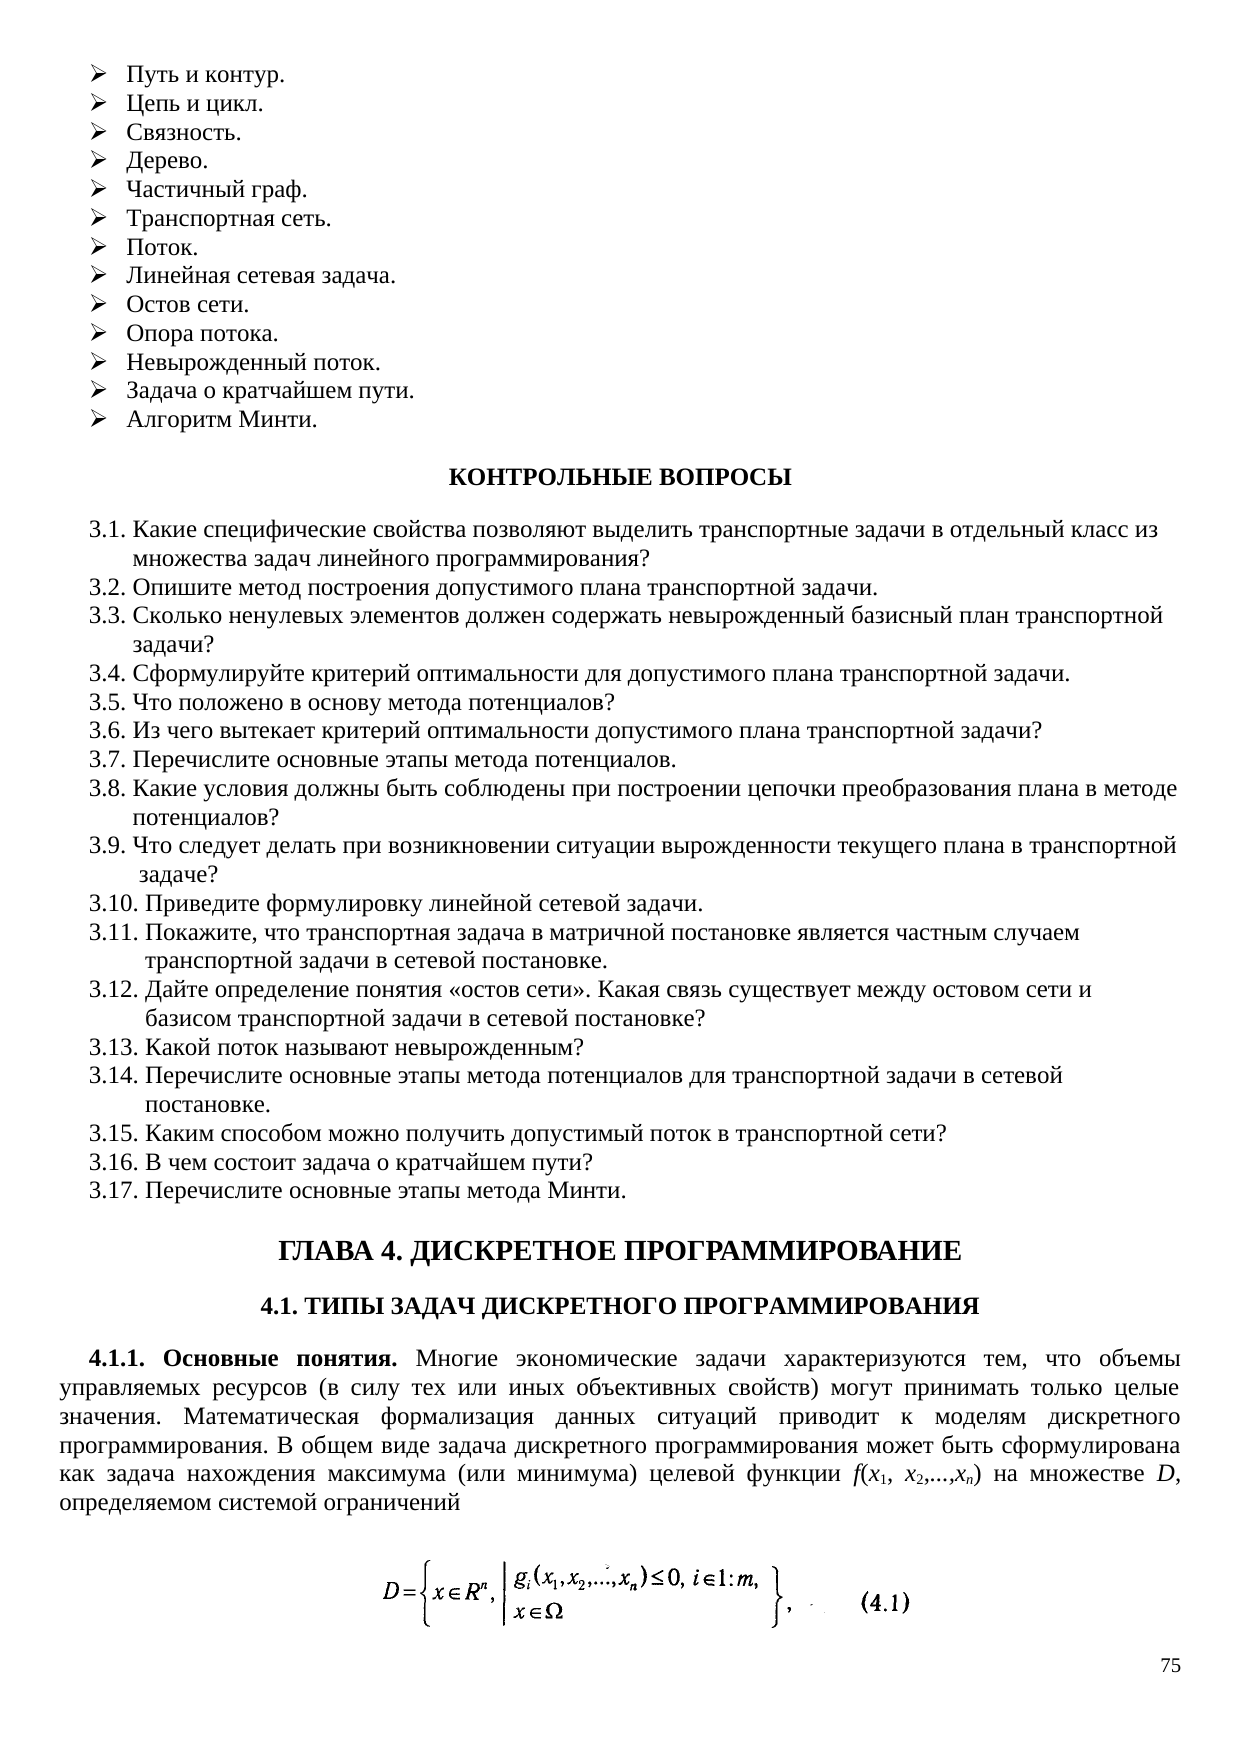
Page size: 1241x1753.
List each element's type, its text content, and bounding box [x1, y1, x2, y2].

list Транспортная сеть. [89, 203, 1181, 232]
list Путь и контур. [89, 59, 1181, 88]
text 3.12. Дайте определение понятия «остов сети». Какая связь существует между остовом сети и [59, 974, 1181, 1003]
text 3.8. Какие условия должны быть соблюдены при построении цепочки преобразования плана в методе [59, 773, 1181, 802]
text 3.10. Приведите формулировку линейной сетевой задачи. [59, 888, 1181, 917]
list Поток. [89, 232, 1181, 260]
text 3.7. Перечислите основные этапы метода потенциалов. [59, 744, 1181, 773]
text 3.6. Из чего вытекает критерий оптимальности допустимого плана транспортной задачи? [59, 716, 1181, 744]
list Опора потока. [89, 318, 1181, 347]
text 4.1.1. Основные понятия. Многие экономические задачи характеризуются тем, что объемы управляемых ресурсов (в силу тех или иных объективных свойств) могут принимать только целые значения. Математическая формализация данных ситуаций приводит к моделям дискретного программирования. В общем виде задача дискретного программирования может быть сформулирована как задача нахождения максимума (или минимума) целевой функции f(x1, x2,...,xn) на множестве D, определяемом системой ограничений [59, 1343, 1181, 1516]
text 3.11. Покажите, что транспортная задача в матричной постановке является частным случаем [59, 917, 1181, 946]
text потенциалов? [59, 802, 1181, 831]
text базисом транспортной задачи в сетевой постановке? [59, 1003, 1181, 1032]
subtitle КОНТРОЛЬНЫЕ ВОПРОСЫ [59, 462, 1181, 490]
text задаче? [59, 859, 1181, 888]
list Цепь и цикл. [89, 88, 1181, 117]
text 3.13. Какой поток называют невырожденным? [59, 1032, 1181, 1061]
text 3.14. Перечислите основные этапы метода потенциалов для транспортной задачи в сетевой [59, 1061, 1181, 1089]
list Невырожденный поток. [89, 347, 1181, 375]
list Алгоритм Минти. [89, 404, 1181, 433]
list Линейная сетевая задача. [89, 260, 1181, 289]
text 3.5. Что положено в основу метода потенциалов? [59, 687, 1181, 716]
subtitle ГЛАВА 4. ДИСКРЕТНОЕ ПРОГРАММИРОВАНИЕ [59, 1233, 1181, 1267]
text 3.9. Что следует делать при возникновении ситуации вырожденности текущего плана в транспортной [59, 831, 1181, 859]
list Частичный граф. [89, 174, 1181, 203]
picture [351, 1544, 919, 1639]
text множества задач линейного программирования? [59, 543, 1181, 572]
text 3.3. Сколько ненулевых элементов должен содержать невырожденный базисный план транспортной [59, 601, 1181, 629]
text задачи? [59, 629, 1181, 658]
text 3.17. Перечислите основные этапы метода Минти. [59, 1176, 1181, 1204]
subtitle 4.1. ТИПЫ ЗАДАЧ ДИСКРЕТНОГО ПРОГРАММИРОВАНИЯ [59, 1291, 1181, 1319]
list Задача о кратчайшем пути. [89, 375, 1181, 404]
text 3.4. Сформулируйте критерий оптимальности для допустимого плана транспортной задачи. [59, 658, 1181, 687]
text постановке. [59, 1089, 1181, 1118]
text 3.16. В чем состоит задача о кратчайшем пути? [59, 1147, 1181, 1176]
text транспортной задачи в сетевой постановке. [59, 946, 1181, 974]
text 3.15. Каким способом можно получить допустимый поток в транспортной сети? [59, 1118, 1181, 1147]
text 3.1. Какие специфические свойства позволяют выделить транспортные задачи в отдельный класс из [59, 514, 1181, 543]
list Остов сети. [89, 289, 1181, 318]
list Связность. [89, 117, 1181, 145]
list Дерево. [89, 145, 1181, 174]
text 3.2. Опишите метод построения допустимого плана транспортной задачи. [59, 572, 1181, 601]
